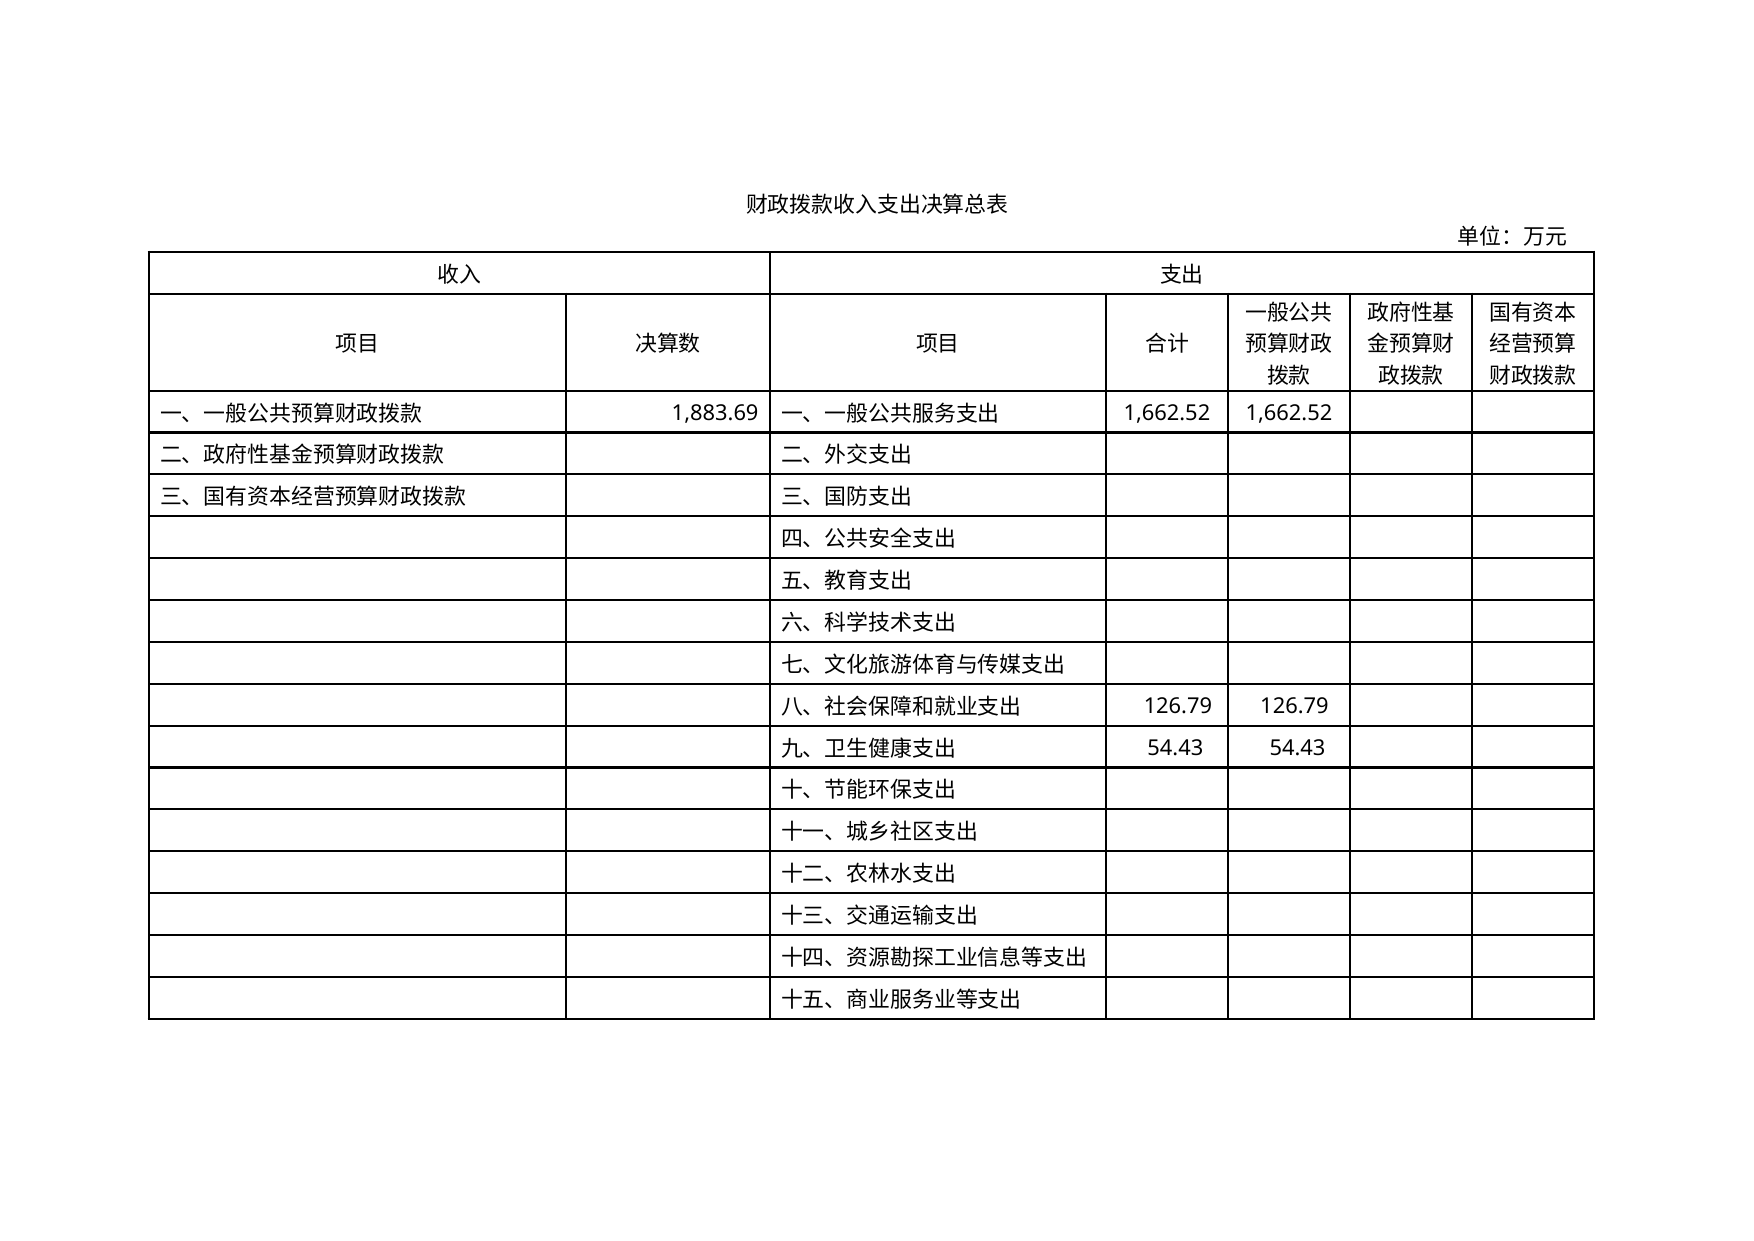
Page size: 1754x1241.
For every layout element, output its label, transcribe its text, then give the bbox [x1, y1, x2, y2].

table_cell [1107, 978, 1227, 1018]
table_cell 四、公共安全支出 [771, 517, 1105, 557]
table_cell [1107, 769, 1227, 808]
table_cell [1351, 475, 1471, 515]
table_cell 九、卫生健康支出 [771, 727, 1105, 766]
table_cell [1351, 810, 1471, 850]
table_cell [1107, 643, 1227, 683]
table_cell [1473, 434, 1593, 473]
table_cell [150, 852, 565, 892]
table_cell 二、政府性基金预算财政拨款 [150, 434, 565, 473]
table_cell [1229, 894, 1349, 934]
table_cell [1473, 559, 1593, 599]
table_cell 二、外交支出 [771, 434, 1105, 473]
table_cell [1229, 434, 1349, 473]
table_cell [150, 894, 565, 934]
table_cell [1351, 978, 1471, 1018]
table_cell [150, 643, 565, 683]
table_header 支出 [771, 253, 1593, 292]
table_cell [1351, 434, 1471, 473]
table_cell [1351, 852, 1471, 892]
table_cell 一般公共预算财政拨款 [1229, 295, 1349, 389]
table_cell [567, 601, 769, 641]
table_cell 54.43 [1229, 727, 1349, 766]
table_cell [567, 727, 769, 766]
table_cell [1473, 601, 1593, 641]
table_cell [1229, 978, 1349, 1018]
text 单位：万元 [150, 219, 1566, 251]
table_cell 一、一般公共预算财政拨款 [150, 392, 565, 431]
table_cell 十五、商业服务业等支出 [771, 978, 1105, 1018]
table_cell [1229, 517, 1349, 557]
table_cell [1473, 643, 1593, 683]
table_cell [567, 434, 769, 473]
table_cell [1473, 475, 1593, 515]
table_cell [1351, 392, 1471, 431]
table_cell [567, 936, 769, 976]
table_cell [1351, 601, 1471, 641]
table_cell 1,883.69 [567, 392, 769, 431]
table_cell 六、科学技术支出 [771, 601, 1105, 641]
table_cell [1229, 936, 1349, 976]
table_cell [1107, 852, 1227, 892]
table_cell [150, 978, 565, 1018]
table_cell [1473, 978, 1593, 1018]
table_cell [1473, 810, 1593, 850]
table_cell [1473, 852, 1593, 892]
table_cell [567, 894, 769, 934]
table_cell 54.43 [1107, 727, 1227, 766]
table_cell [1473, 769, 1593, 808]
table_cell [567, 852, 769, 892]
table_cell [1351, 517, 1471, 557]
table_cell [1473, 392, 1593, 431]
table_cell 项目 [771, 295, 1105, 389]
table_cell [1107, 517, 1227, 557]
table_cell [1351, 894, 1471, 934]
table_cell [150, 727, 565, 766]
table_cell 合计 [1107, 295, 1227, 389]
table_cell 十三、交通运输支出 [771, 894, 1105, 934]
table_cell [1229, 559, 1349, 599]
table_cell [1107, 601, 1227, 641]
table_cell 三、国有资本经营预算财政拨款 [150, 475, 565, 515]
table_cell [150, 936, 565, 976]
table_cell [1107, 434, 1227, 473]
table_cell 五、教育支出 [771, 559, 1105, 599]
table_cell [567, 559, 769, 599]
table_cell 项目 [150, 295, 565, 389]
table_cell 八、社会保障和就业支出 [771, 685, 1105, 724]
table_cell 七、文化旅游体育与传媒支出 [771, 643, 1105, 683]
text 财政拨款收入支出决算总表 [150, 187, 1604, 219]
table_cell [1351, 559, 1471, 599]
table_cell [1107, 936, 1227, 976]
table_cell [150, 769, 565, 808]
table_cell [1351, 769, 1471, 808]
table_cell [1229, 810, 1349, 850]
table_cell [1229, 852, 1349, 892]
table_cell 1,662.52 [1107, 392, 1227, 431]
table_cell [1351, 643, 1471, 683]
table_cell [567, 517, 769, 557]
table_cell [1107, 559, 1227, 599]
table_header 收入 [150, 253, 769, 292]
table_cell [1473, 685, 1593, 724]
table_cell [1229, 475, 1349, 515]
table_cell 一、一般公共服务支出 [771, 392, 1105, 431]
table_cell [150, 559, 565, 599]
table_cell 三、国防支出 [771, 475, 1105, 515]
table_cell 126.79 [1107, 685, 1227, 724]
table_cell 1,662.52 [1229, 392, 1349, 431]
table_cell [150, 517, 565, 557]
table_cell 十二、农林水支出 [771, 852, 1105, 892]
table_cell [150, 810, 565, 850]
table_cell [567, 810, 769, 850]
table_cell 决算数 [567, 295, 769, 389]
table_cell [567, 685, 769, 724]
table_cell [1473, 894, 1593, 934]
table_cell [567, 475, 769, 515]
table_cell 十、节能环保支出 [771, 769, 1105, 808]
table_cell [1351, 685, 1471, 724]
table_cell [1351, 727, 1471, 766]
table_cell 126.79 [1229, 685, 1349, 724]
table_cell [1229, 601, 1349, 641]
table_cell [150, 685, 565, 724]
table_cell [1473, 517, 1593, 557]
table_cell [1473, 936, 1593, 976]
table_cell [1229, 769, 1349, 808]
table_cell [1229, 643, 1349, 683]
table_cell [150, 601, 565, 641]
table_cell [1473, 727, 1593, 766]
table_cell [567, 643, 769, 683]
table_cell 十一、城乡社区支出 [771, 810, 1105, 850]
table_cell 政府性基金预算财政拨款 [1351, 295, 1471, 389]
table_cell [567, 978, 769, 1018]
table_cell 国有资本经营预算财政拨款 [1473, 295, 1593, 389]
table_cell [1107, 475, 1227, 515]
table_cell [1351, 936, 1471, 976]
table_cell [567, 769, 769, 808]
table_cell [1107, 894, 1227, 934]
table_cell 十四、资源勘探工业信息等支出 [771, 936, 1105, 976]
table_cell [1107, 810, 1227, 850]
